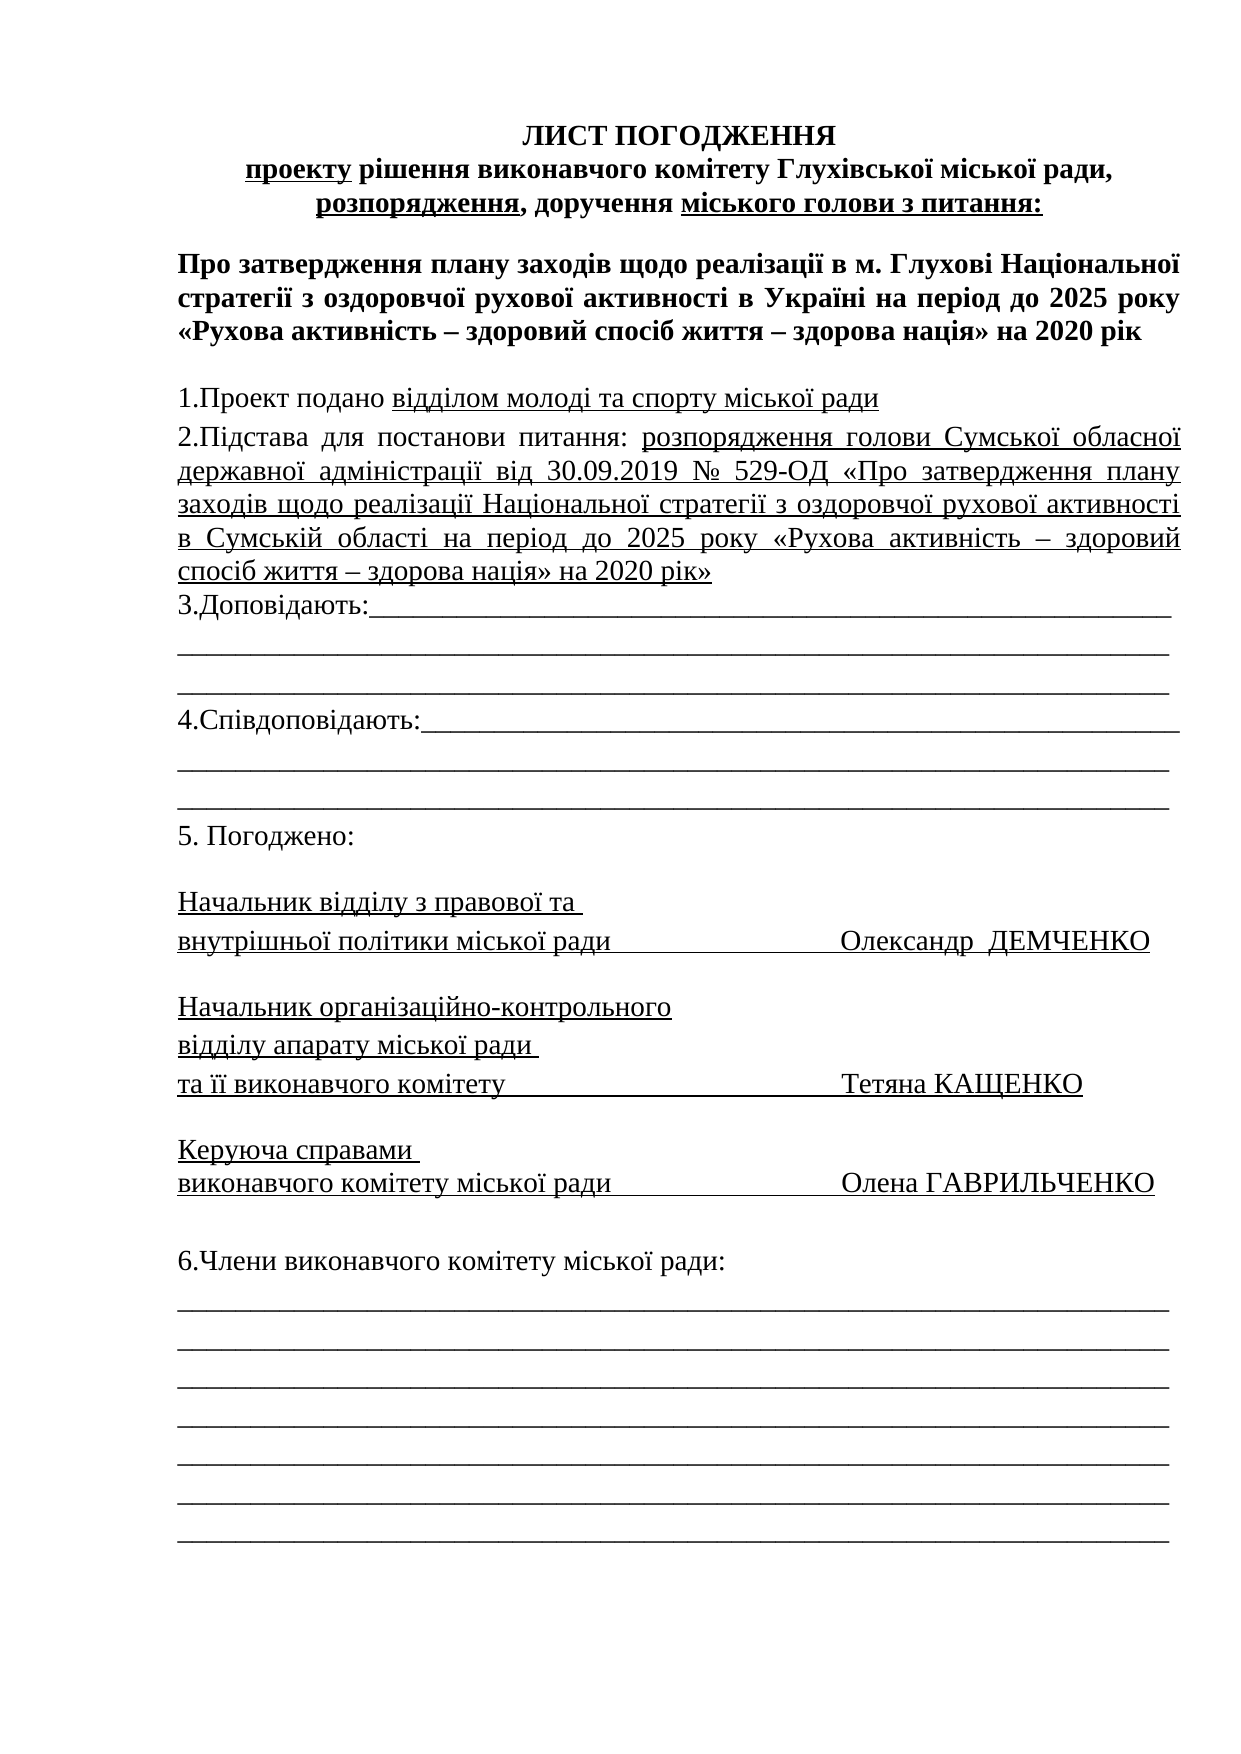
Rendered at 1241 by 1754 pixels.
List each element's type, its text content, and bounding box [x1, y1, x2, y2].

text Керуюча справами [177, 1132, 1181, 1166]
text 4.Співдоповідають:____________________________________________________________________________________________________________________________________________________________________________________________ [177, 702, 1181, 813]
text та її виконавчого комітету Тетяна КАЩЕНКО [177, 1066, 1181, 1099]
text 5. Погоджено: [177, 818, 1181, 852]
text ________________________________________________________________________________________________________________________________________ [177, 1474, 1181, 1546]
text 1.Проект подано відділом молоді та спорту міської ради [177, 381, 1181, 414]
text ____________________________________________________________________________________________________________________________________________________________________________________________________________________________________________________________________________________________________________________________________________________ [177, 1281, 1181, 1469]
text Начальник відділу з правової та [177, 884, 1181, 918]
text 6.Члени виконавчого комітету міської ради: [177, 1243, 1181, 1276]
text 2.Підстава для постанови питання: розпорядження голови Сумської обласної державної адміністрації від 30.09.2019 № 529-ОД «Про затвердження плану заходів щодо реалізації Національної стратегії з оздоровчої рухової активності в Сумській області на період до 2025 року «Рухова активність – здоровий спосіб життя – здорова нація» на 2020 рік» [177, 516, 1181, 549]
text Начальник організаційно-контрольного [177, 989, 1181, 1022]
text 2.Підстава для постанови питання: розпорядження голови Сумської обласної державної адміністрації від 30.09.2019 № 529-ОД «Про затвердження плану заходів щодо реалізації Національної стратегії з оздоровчої рухової активності в Сумській області на період до 2025 року «Рухова активність – здоровий спосіб життя – здорова нація» на 2020 рік» [177, 550, 1181, 587]
text 2.Підстава для постанови питання: розпорядження голови Сумської обласної державної адміністрації від 30.09.2019 № 529-ОД «Про затвердження плану заходів щодо реалізації Національної стратегії з оздоровчої рухової активності в Сумській області на період до 2025 року «Рухова активність – здоровий спосіб життя – здорова нація» на 2020 рік» [177, 419, 1181, 482]
text 3.Доповідають:_______________________________________________________________________________________________________________________________________________________________________________________________ [177, 587, 1181, 697]
text виконавчого комітету міської ради Олена ГАВРИЛЬЧЕНКО [177, 1166, 1181, 1199]
text 2.Підстава для постанови питання: розпорядження голови Сумської обласної державної адміністрації від 30.09.2019 № 529-ОД «Про затвердження плану заходів щодо реалізації Національної стратегії з оздоровчої рухової активності в Сумській області на період до 2025 року «Рухова активність – здоровий спосіб життя – здорова нація» на 2020 рік» [177, 483, 1181, 515]
text внутрішньої політики міської ради Олександр ДЕМЧЕНКО [177, 923, 1181, 956]
text відділу апарату міської ради [177, 1027, 1181, 1061]
text проекту рішення виконавчого комітету Глухівської міської ради, розпорядження, доручення міського голови з питання: [177, 152, 1181, 219]
title ЛИСТ ПОГОДЖЕННЯ [177, 118, 1181, 152]
text Про затвердження плану заходів щодо реалізації в м. Глухові Національної стратегії з оздоровчої рухової активності в Україні на період до 2025 року «Рухова активність – здоровий спосіб життя – здорова нація» на 2020 рік [177, 246, 1181, 347]
